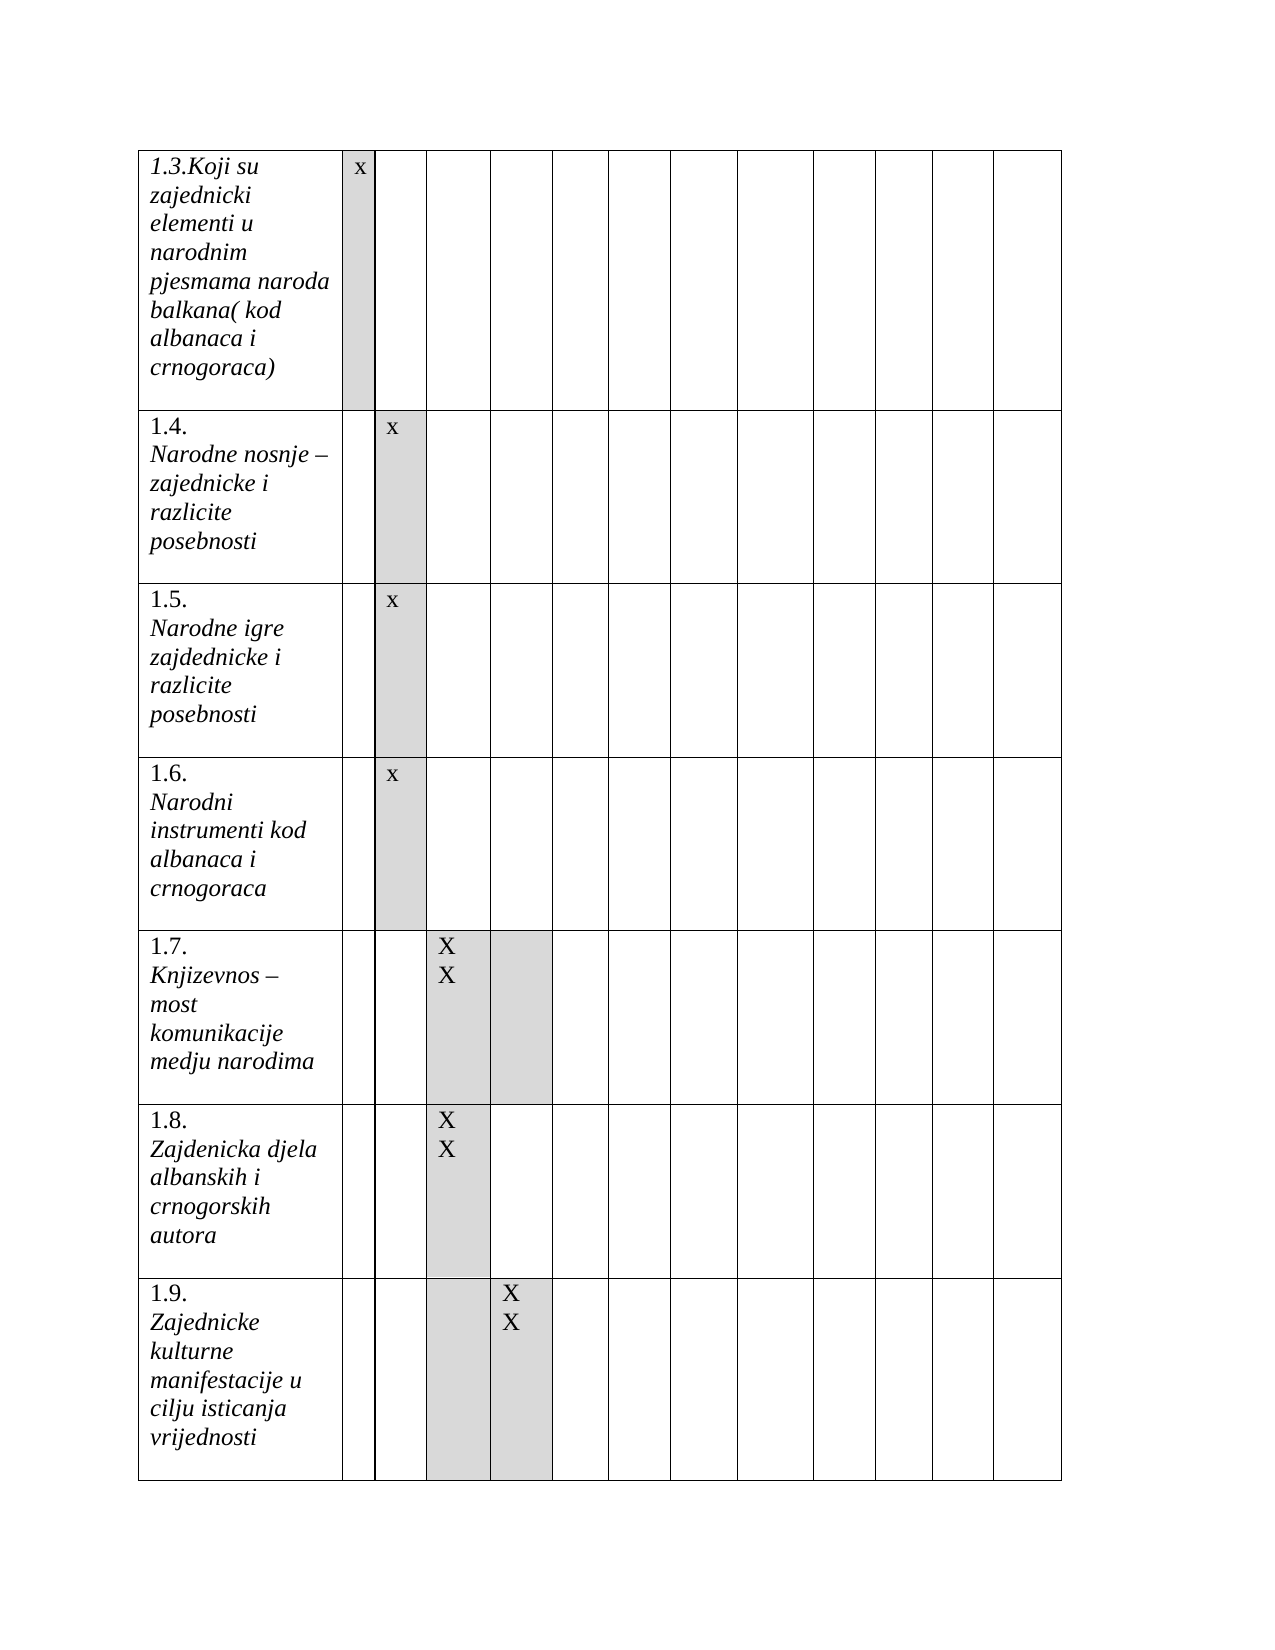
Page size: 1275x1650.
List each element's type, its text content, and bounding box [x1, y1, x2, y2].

table_cell [994, 1279, 1061, 1480]
table_cell [876, 151, 932, 410]
table_cell [814, 151, 875, 410]
table_cell [427, 758, 490, 930]
table_cell [738, 1279, 813, 1480]
table_cell [671, 584, 737, 757]
table_cell [876, 758, 932, 930]
table_cell [376, 151, 426, 410]
table_cell [553, 931, 608, 1104]
table_cell [343, 1279, 374, 1480]
table_cell [491, 931, 552, 1104]
table_cell [553, 1105, 608, 1277]
table_cell 1.8. Zajdenicka djela albanskih i crnogorskih autora [139, 1105, 342, 1277]
table_cell [553, 1279, 608, 1480]
table_cell [994, 584, 1061, 757]
table_cell x [376, 584, 426, 757]
table_cell [376, 1105, 426, 1277]
table_cell [738, 931, 813, 1104]
table_cell [738, 584, 813, 757]
table_cell [427, 411, 490, 583]
table_cell [994, 151, 1061, 410]
table_cell [609, 758, 670, 930]
table_cell [814, 1105, 875, 1277]
table_cell [343, 931, 374, 1104]
table_cell [671, 1279, 737, 1480]
table_cell [994, 758, 1061, 930]
table_cell [427, 151, 490, 410]
table_cell [814, 931, 875, 1104]
table_cell x [343, 151, 374, 410]
table_cell [427, 584, 490, 757]
table_cell [376, 931, 426, 1104]
table_cell [491, 151, 552, 410]
table_cell [553, 584, 608, 757]
table_cell [671, 151, 737, 410]
table_cell [671, 1105, 737, 1277]
table_cell [343, 1105, 374, 1277]
table_cell [876, 931, 932, 1104]
table_cell [876, 1279, 932, 1480]
table_cell [671, 758, 737, 930]
table_cell [814, 411, 875, 583]
table_cell [738, 151, 813, 410]
table_cell [933, 151, 993, 410]
table_cell [876, 411, 932, 583]
table_cell x [376, 758, 426, 930]
table_cell [933, 584, 993, 757]
table_cell [994, 931, 1061, 1104]
table_cell [933, 931, 993, 1104]
table_cell [553, 758, 608, 930]
table_cell [876, 584, 932, 757]
table_cell 1.3.Koji su zajednicki elementi u narodnim pjesmama naroda balkana( kod albanaca i crnogoraca) [139, 151, 342, 410]
table_cell [933, 1105, 993, 1277]
table_cell [491, 1105, 552, 1277]
table_cell [933, 758, 993, 930]
table_cell [609, 411, 670, 583]
table_cell [609, 151, 670, 410]
table_cell [671, 411, 737, 583]
table_cell [738, 411, 813, 583]
table_cell 1.5. Narodne igre zajdednicke i razlicite posebnosti [139, 584, 342, 757]
table_cell [343, 758, 374, 930]
table_cell [814, 584, 875, 757]
table_cell X X [427, 931, 490, 1104]
table_cell 1.7. Knjizevnos – most komunikacije medju narodima [139, 931, 342, 1104]
table_cell [994, 411, 1061, 583]
table_cell [609, 931, 670, 1104]
table_cell [376, 1279, 426, 1480]
table_cell 1.9. Zajednicke kulturne manifestacije u cilju isticanja vrijednosti [139, 1279, 342, 1480]
table_cell [491, 584, 552, 757]
table_cell [814, 1279, 875, 1480]
table_cell X X [427, 1105, 490, 1277]
table_cell [609, 1279, 670, 1480]
table_cell [933, 411, 993, 583]
table_cell 1.6. Narodni instrumenti kod albanaca i crnogoraca [139, 758, 342, 930]
table_cell [491, 758, 552, 930]
table_cell [343, 584, 374, 757]
table_cell [609, 1105, 670, 1277]
table_cell [876, 1105, 932, 1277]
table_cell [427, 1279, 490, 1480]
table_cell [814, 758, 875, 930]
table_cell [738, 1105, 813, 1277]
table_cell [994, 1105, 1061, 1277]
table_cell [553, 411, 608, 583]
table_cell X X [491, 1279, 552, 1480]
table_cell [609, 584, 670, 757]
table_cell 1.4. Narodne nosnje –zajednicke i razlicite posebnosti [139, 411, 342, 583]
table_cell [553, 151, 608, 410]
table_cell x [376, 411, 426, 583]
table_cell [933, 1279, 993, 1480]
table_cell [738, 758, 813, 930]
table_cell [343, 411, 374, 583]
table_cell [671, 931, 737, 1104]
table_cell [491, 411, 552, 583]
